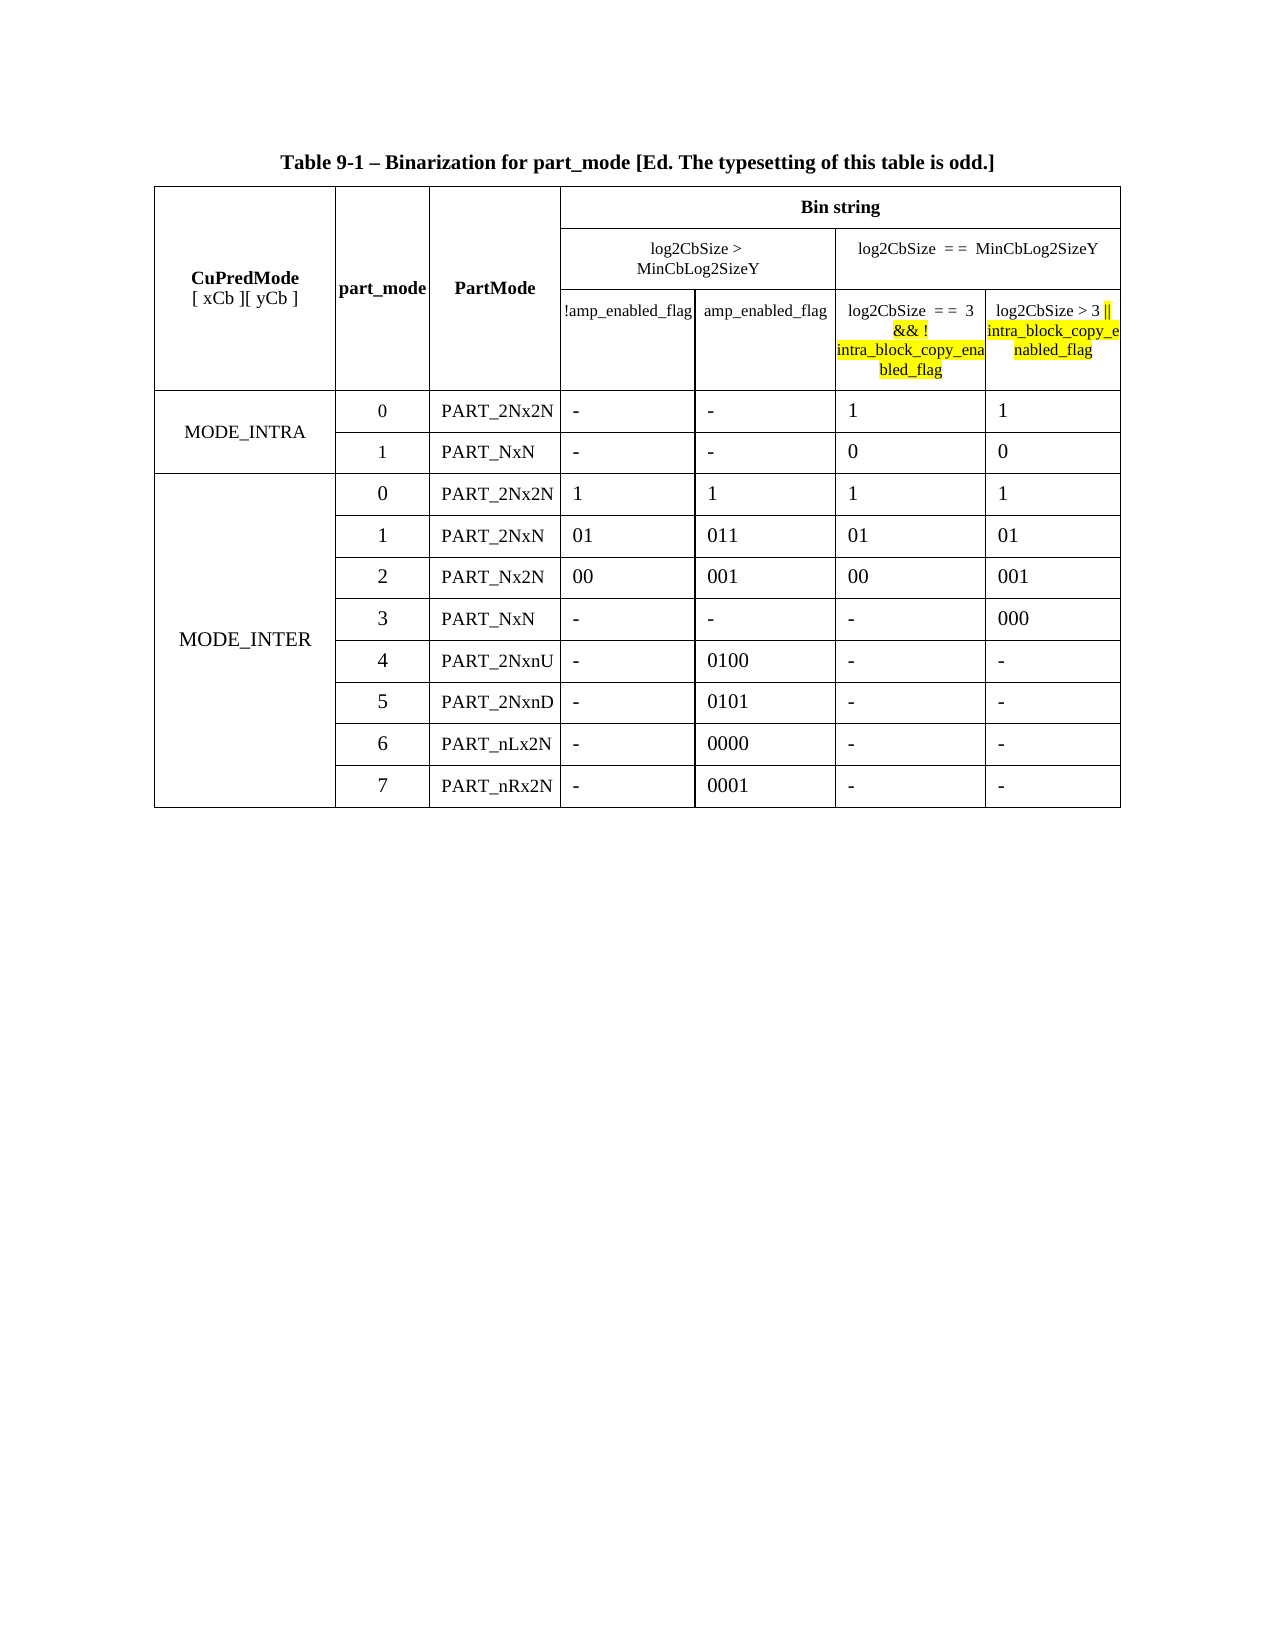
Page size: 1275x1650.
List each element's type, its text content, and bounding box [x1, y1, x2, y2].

table_header Bin string [561, 187, 1120, 227]
table_cell 00 [561, 558, 694, 598]
table_cell 0 [836, 433, 985, 473]
table_cell 4 [336, 641, 429, 682]
table_cell 0101 [696, 683, 835, 723]
table_cell PART_2NxnU [430, 641, 560, 682]
table_header part_mode [336, 187, 429, 390]
table_cell log2CbSize > 3 || intra_block_copy_enabled_flag [986, 290, 1120, 390]
table_cell PART_2Nx2N [430, 474, 560, 515]
table_header CuPredMode [ xCb ][ yCb ] [155, 187, 335, 390]
table_cell - [561, 599, 694, 640]
table_cell 1 [836, 391, 985, 432]
table_cell 0000 [696, 724, 835, 765]
table_cell 00 [836, 558, 985, 598]
table_cell - [561, 391, 694, 432]
table_header PartMode [430, 187, 560, 390]
table_cell amp_enabled_flag [696, 290, 835, 390]
table_cell 001 [696, 558, 835, 598]
table_cell 0 [986, 433, 1120, 473]
table_cell - [561, 724, 694, 765]
table_cell PART_2NxnD [430, 683, 560, 723]
table_cell PART_2NxN [430, 516, 560, 557]
table_cell - [561, 683, 694, 723]
table_cell PART_NxN [430, 433, 560, 473]
table_cell PART_2Nx2N [430, 391, 560, 432]
table_cell 6 [336, 724, 429, 765]
table_cell 0 [336, 474, 429, 515]
table_cell - [836, 599, 985, 640]
table_cell PART_Nx2N [430, 558, 560, 598]
table_cell 0 [336, 391, 429, 432]
table_cell - [696, 433, 835, 473]
table_cell PART_nRx2N [430, 766, 560, 807]
table_cell 000 [986, 599, 1120, 640]
table_cell MODE_INTRA [155, 391, 335, 473]
table_cell 1 [986, 391, 1120, 432]
table_cell !amp_enabled_flag [561, 290, 694, 390]
table_cell log2CbSize > MinCbLog2SizeY [561, 229, 835, 289]
table_cell 1 [561, 474, 694, 515]
table_cell 3 [336, 599, 429, 640]
table_cell 011 [696, 516, 835, 557]
table_cell PART_nLx2N [430, 724, 560, 765]
table_cell - [986, 641, 1120, 682]
table_cell - [836, 766, 985, 807]
table_cell - [986, 766, 1120, 807]
table_cell 001 [986, 558, 1120, 598]
table_cell - [836, 641, 985, 682]
table_cell - [561, 641, 694, 682]
table_cell - [836, 724, 985, 765]
table_cell - [986, 724, 1120, 765]
table_cell 1 [336, 433, 429, 473]
table_cell 01 [836, 516, 985, 557]
table_cell log2CbSize = = MinCbLog2SizeY [836, 229, 1120, 289]
table_cell - [836, 683, 985, 723]
table_cell - [561, 433, 694, 473]
table_cell 0100 [696, 641, 835, 682]
table_cell 2 [336, 558, 429, 598]
table_cell 01 [561, 516, 694, 557]
table_cell - [696, 599, 835, 640]
table_cell 5 [336, 683, 429, 723]
table_cell 7 [336, 766, 429, 807]
table_cell PART_NxN [430, 599, 560, 640]
table_cell 1 [336, 516, 429, 557]
table_cell 1 [986, 474, 1120, 515]
table_cell MODE_INTER [155, 474, 335, 807]
table_cell - [561, 766, 694, 807]
table_cell 01 [986, 516, 1120, 557]
table_cell log2CbSize = = 3 && ! intra_block_copy_enabled_flag [836, 290, 985, 390]
table_cell - [696, 391, 835, 432]
table_cell 1 [836, 474, 985, 515]
table_cell 0001 [696, 766, 835, 807]
table_cell 1 [696, 474, 835, 515]
table_cell - [986, 683, 1120, 723]
